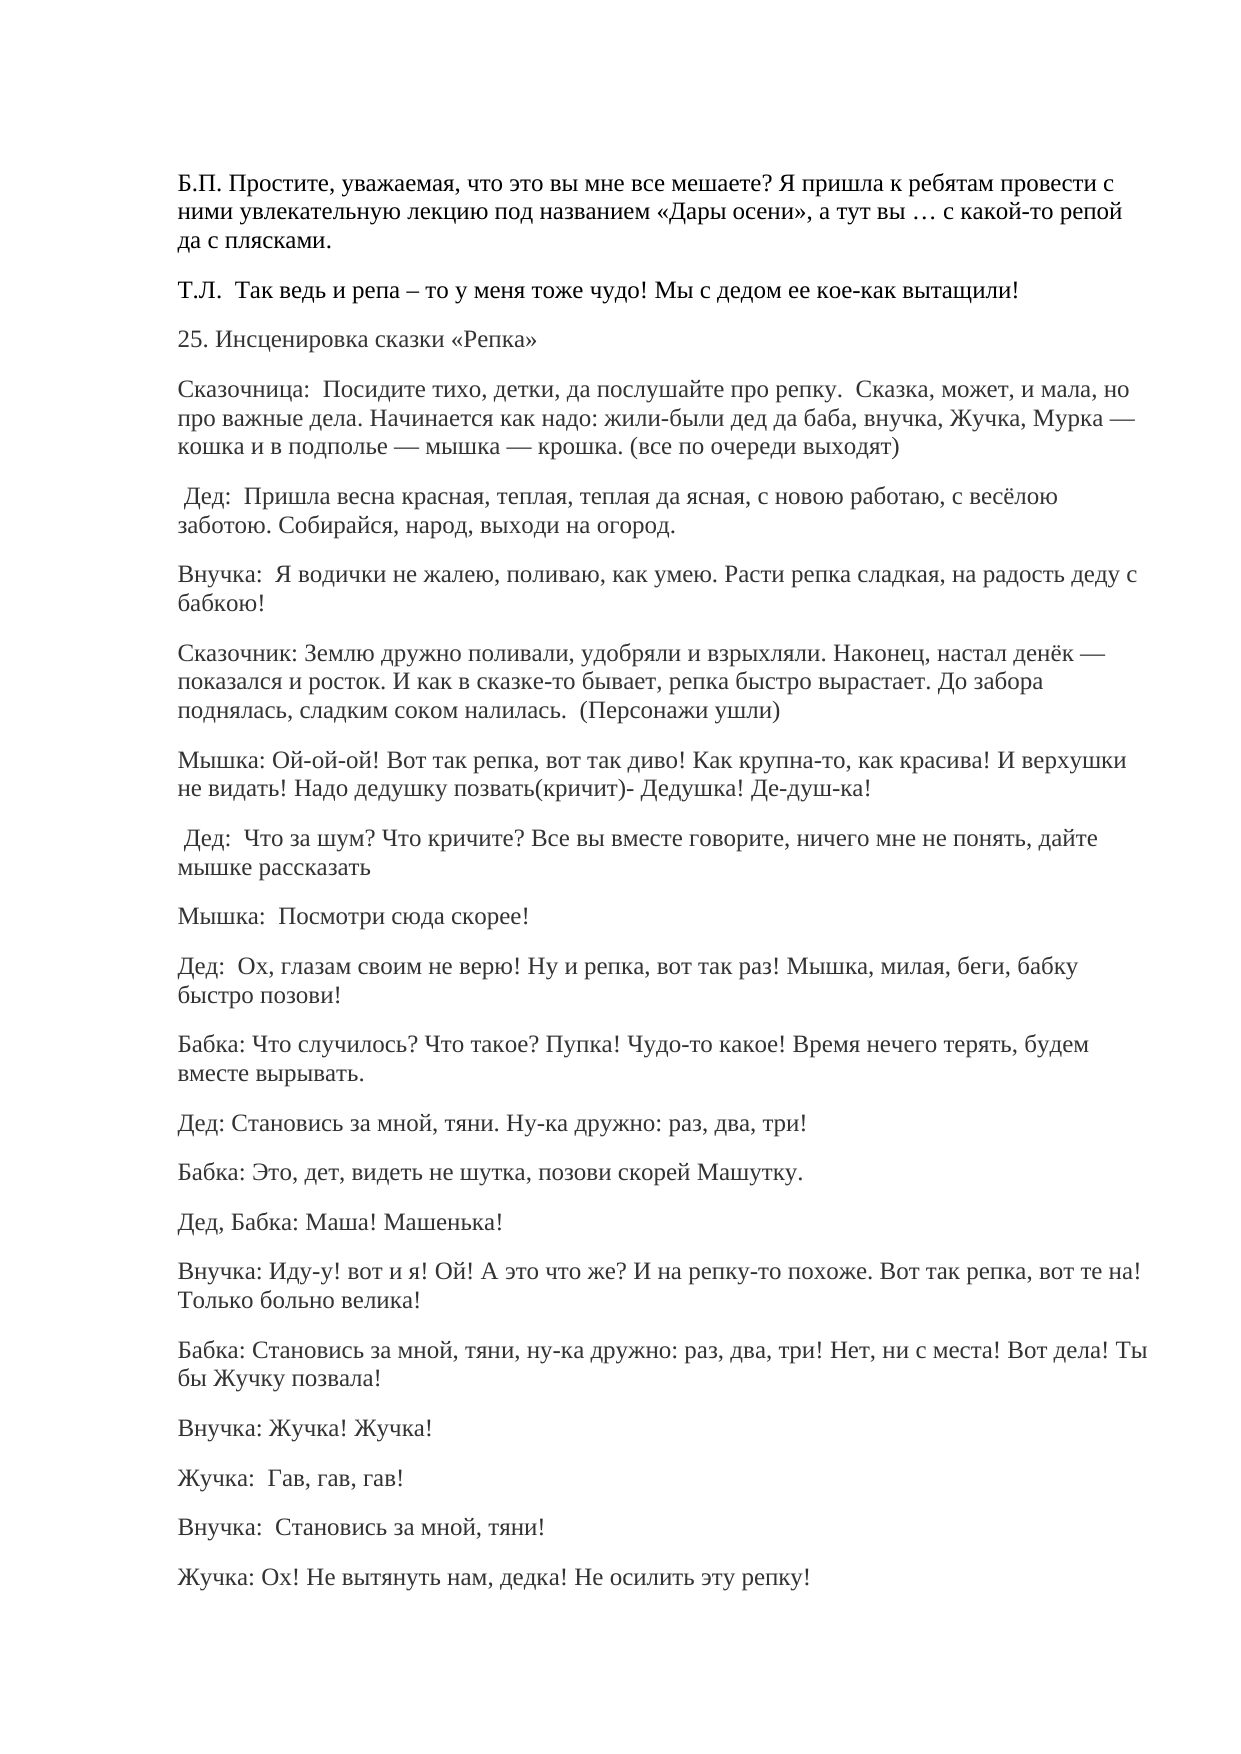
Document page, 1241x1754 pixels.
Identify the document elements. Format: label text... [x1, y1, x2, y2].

text Внучка: Я водички не жалею, поливаю, как умею. Расти репка сладкая, на радость деду с бабкою! [177, 559, 1152, 617]
text Дед, Бабка: Маша! Машенька! [177, 1207, 1152, 1236]
text Мышка: Посмотри сюда скорее! [177, 901, 1152, 930]
text Дед: Пришла весна красная, теплая, теплая да ясная, с новою работаю, с весёлою заботою. Собирайся, народ, выходи на огород. [177, 481, 1152, 538]
text Внучка: Жучка! Жучка! [177, 1413, 1152, 1442]
text Бабка: Становись за мной, тяни, ну-ка дружно: раз, два, три! Нет, ни с места! Вот дела! Ты бы Жучку позвала! [177, 1335, 1152, 1392]
text Мышка: Ой-ой-ой! Вот так репка, вот так диво! Как крупна-то, как красива! И верхушки не видать! Надо дедушку позвать(кричит)- Дедушка! Де-душ-ка! [177, 745, 1152, 802]
text Внучка: Иду-у! вот и я! Ой! А это что же? И на репку-то похоже. Вот так репка, вот те на! Только больно велика! [177, 1256, 1152, 1314]
text Жучка: Ох! Не вытянуть нам, дедка! Не осилить эту репку! [177, 1562, 1152, 1591]
text Т.Л. Так ведь и репа – то у меня тоже чудо! Мы с дедом ее кое-как вытащили! [177, 275, 1152, 303]
text Сказочник: Землю дружно поливали, удобряли и взрыхляли. Наконец, настал денёк — показался и росток. И как в сказке-то бывает, репка быстро вырастает. До забора поднялась, сладким соком налилась. (Персонажи ушли) [177, 638, 1152, 724]
text Б.П. Простите, уважаемая, что это вы мне все мешаете? Я пришла к ребятам провести с ними увлекательную лекцию под названием «Дары осени», а тут вы … с какой-то репой да с плясками. [177, 168, 1152, 254]
text Дед: Что за шум? Что кричите? Все вы вместе говорите, ничего мне не понять, дайте мышке рассказать [177, 823, 1152, 881]
text Сказочница: Посидите тихо, детки, да послушайте про репку. Сказка, может, и мала, но про важные дела. Начинается как надо: жили-были дед да баба, внучка, Жучка, Мурка — кошка и в подполье — мышка — крошка. (все по очереди выходят) [177, 374, 1152, 460]
text Дед: Ох, глазам своим не верю! Ну и репка, вот так раз! Мышка, милая, беги, бабку быстро позови! [177, 951, 1152, 1008]
text Жучка: Гав, гав, гав! [177, 1463, 1152, 1491]
text Бабка: Что случилось? Что такое? Пупка! Чудо-то какое! Время нечего терять, будем вместе вырывать. [177, 1029, 1152, 1087]
text Дед: Становись за мной, тяни. Ну-ка дружно: раз, два, три! [177, 1108, 1152, 1136]
text 25. Инсценировка сказки «Репка» [177, 324, 1152, 353]
text Внучка: Становись за мной, тяни! [177, 1512, 1152, 1541]
text Бабка: Это, дет, видеть не шутка, позови скорей Машутку. [177, 1157, 1152, 1186]
